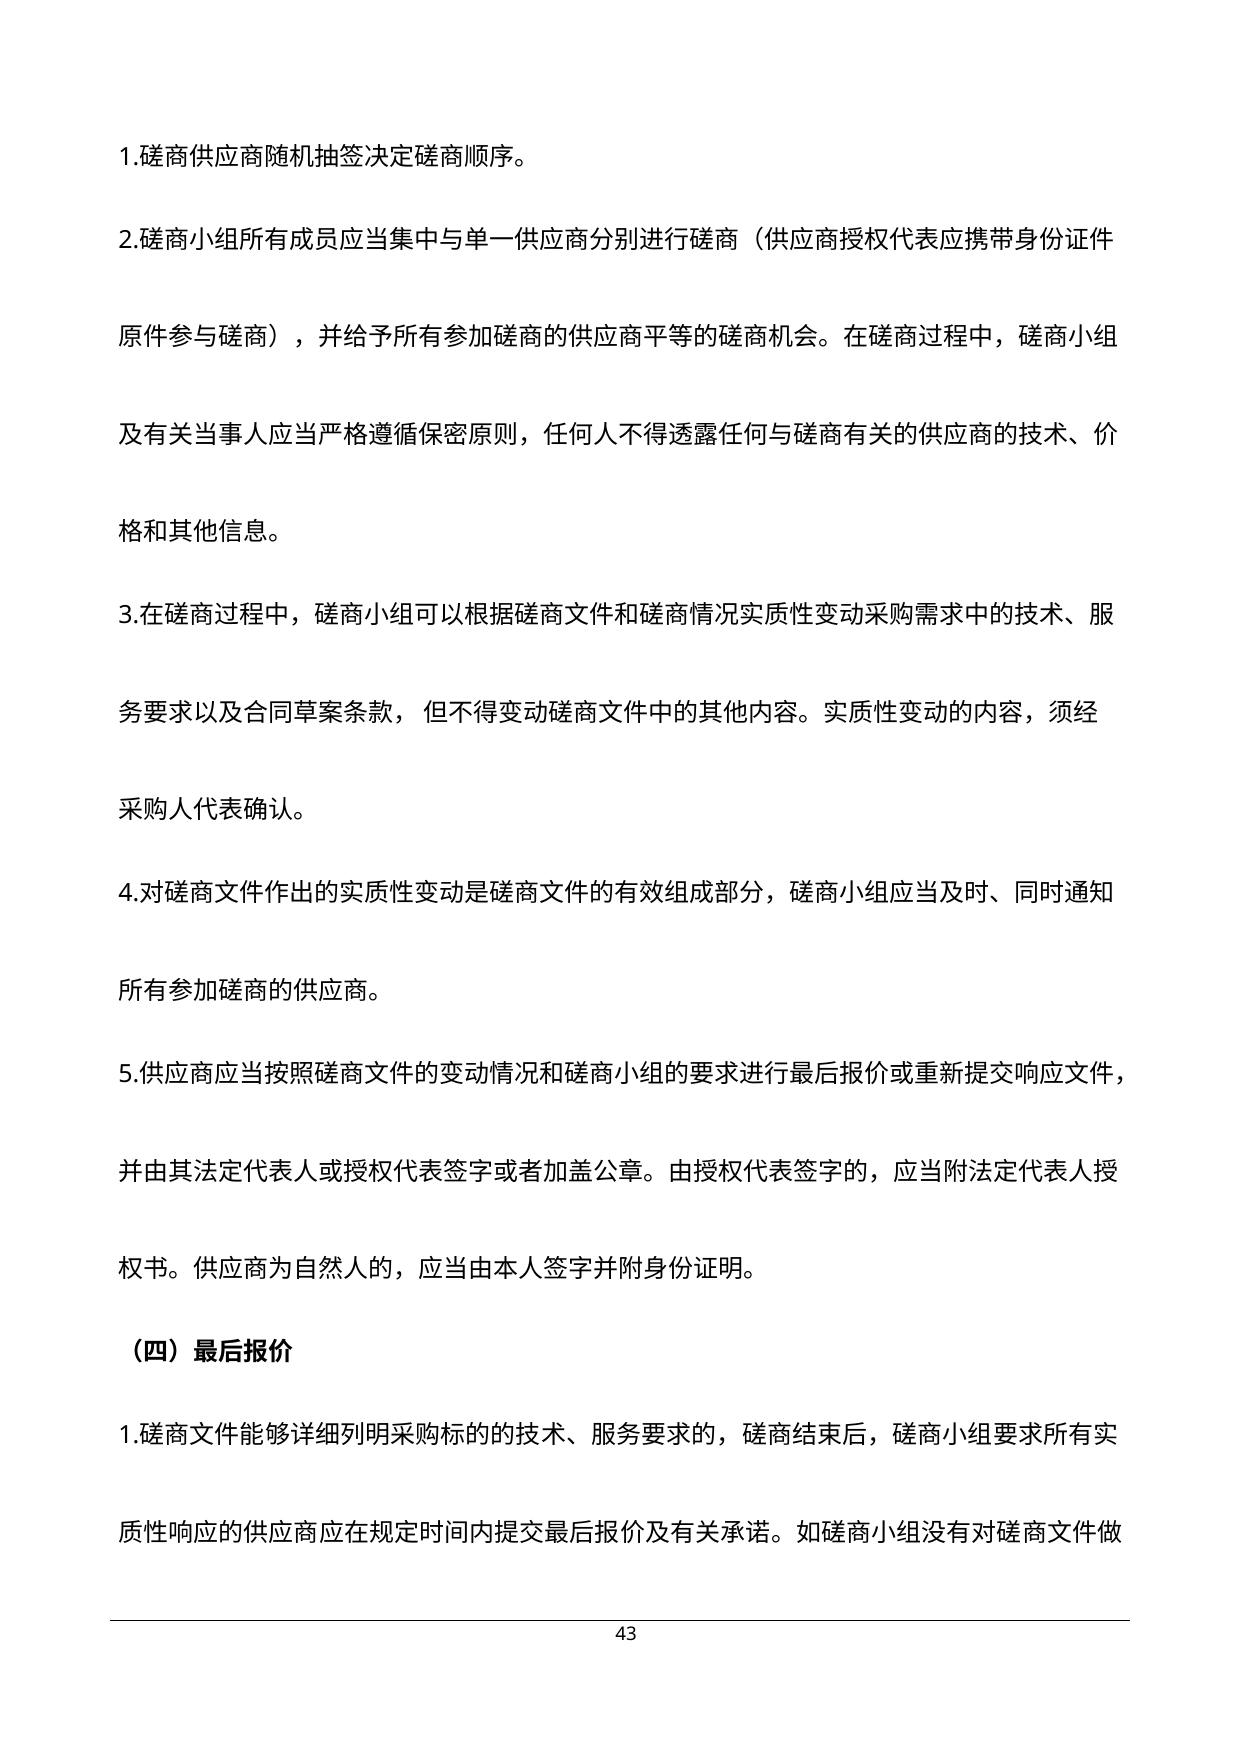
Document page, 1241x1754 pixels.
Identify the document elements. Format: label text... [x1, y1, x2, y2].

list （四）最后报价 [118, 1317, 1122, 1382]
text 5.供应商应当按照磋商文件的变动情况和磋商小组的要求进行最后报价或重新提交响应文件，并由其法定代表人或授权代表签字或者加盖公章。由授权代表签字的，应当附法定代表人授权书。供应商为自然人的，应当由本人签字并附身份证明。 [118, 1039, 1122, 1299]
text 3.在磋商过程中，磋商小组可以根据磋商文件和磋商情况实质性变动采购需求中的技术、服务要求以及合同草案条款， 但不得变动磋商文件中的其他内容。实质性变动的内容，须经采购人代表确认。 [118, 580, 1122, 840]
text 2.磋商小组所有成员应当集中与单一供应商分别进行磋商（供应商授权代表应携带身份证件原件参与磋商），并给予所有参加磋商的供应商平等的磋商机会。在磋商过程中，磋商小组及有关当事人应当严格遵循保密原则，任何人不得透露任何与磋商有关的供应商的技术、价格和其他信息。 [118, 205, 1122, 562]
text 1.磋商供应商随机抽签决定磋商顺序。 [118, 122, 1122, 187]
text 4.对磋商文件作出的实质性变动是磋商文件的有效组成部分，磋商小组应当及时、同时通知所有参加磋商的供应商。 [118, 858, 1122, 1021]
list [118, 1400, 1122, 1563]
